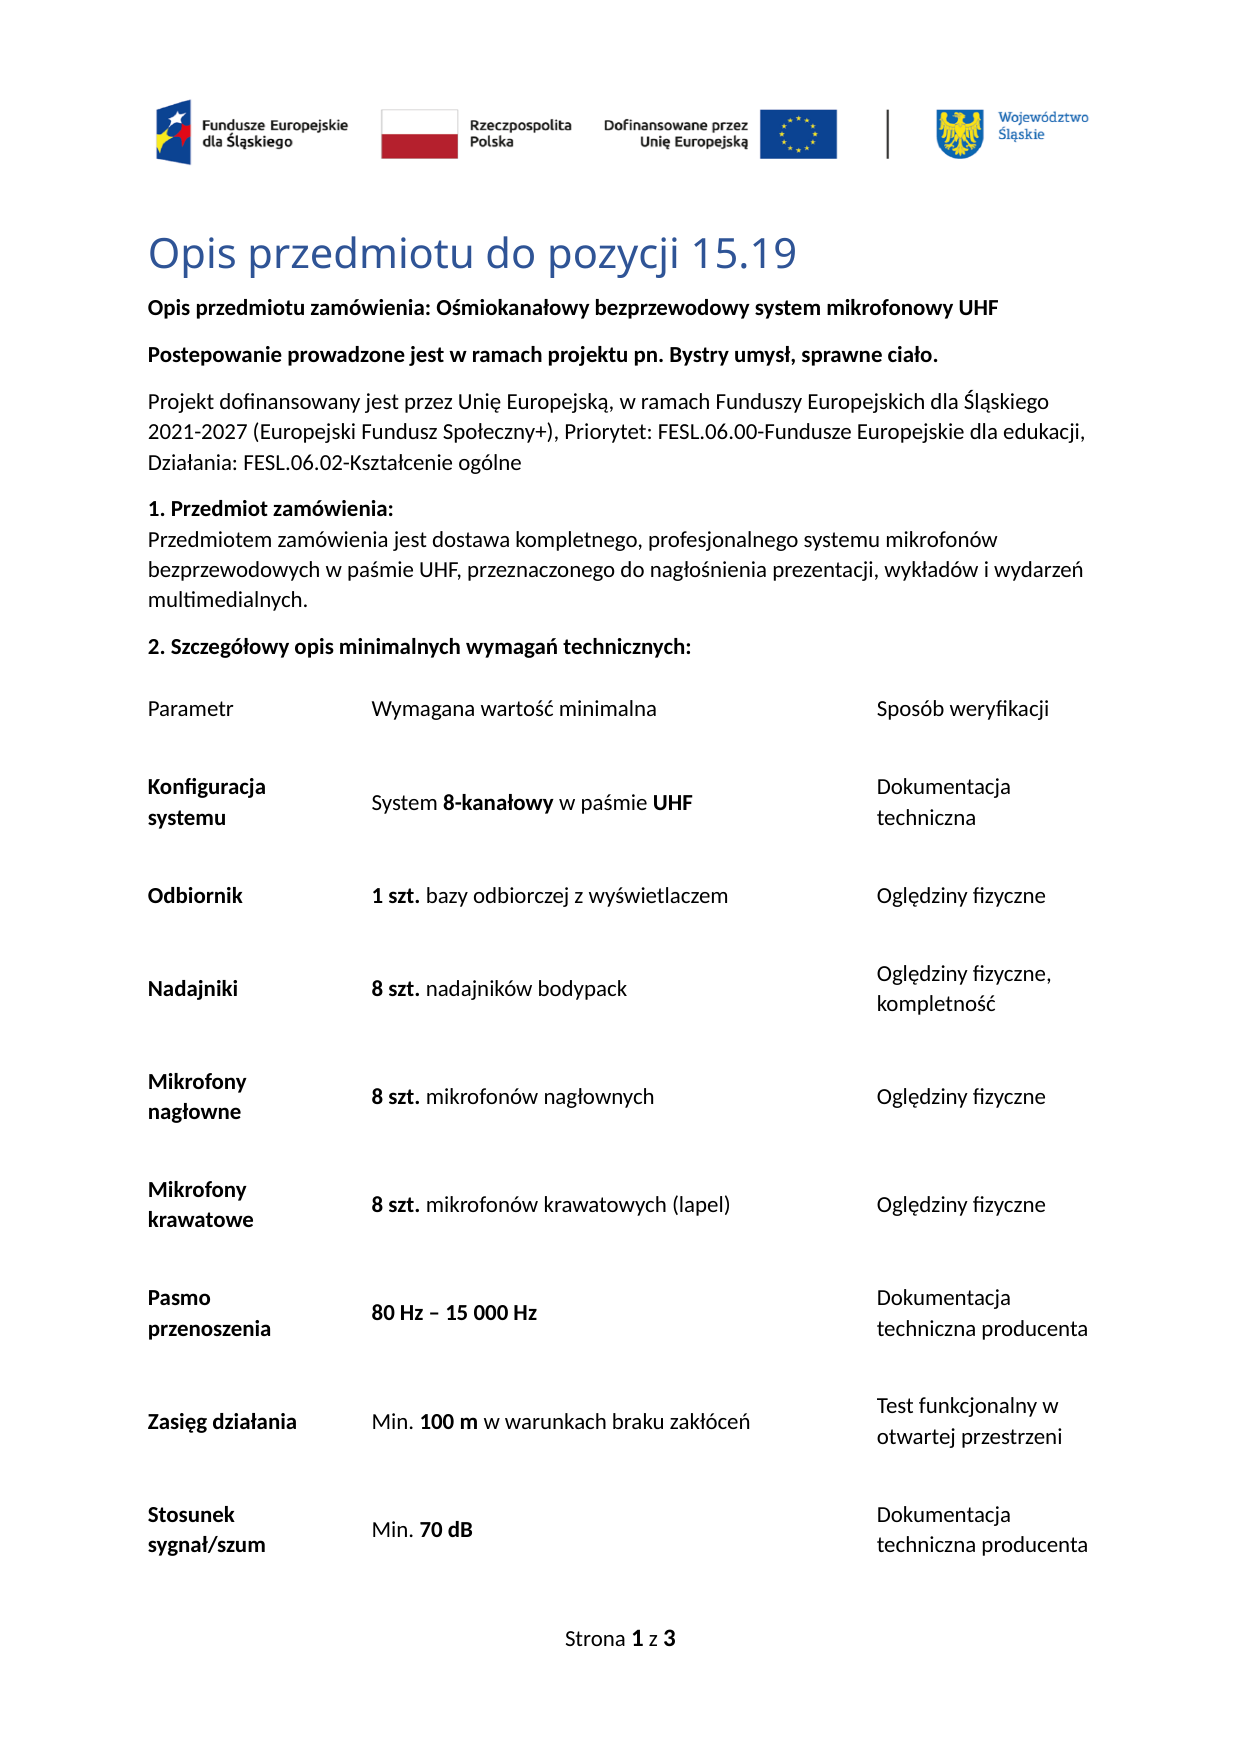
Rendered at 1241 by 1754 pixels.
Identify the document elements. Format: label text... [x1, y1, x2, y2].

subtitle Opis przedmiotu do pozycji 15.19 [148, 224, 1093, 281]
table_cell Stosunek sygnał/szum [148, 1484, 346, 1592]
table_cell Dokumentacja techniczna [852, 757, 1093, 865]
table_cell 8 szt. mikrofonów krawatowych (lapel) [346, 1160, 852, 1268]
table_cell Oględziny fizyczne [852, 1051, 1093, 1159]
table_cell Konfiguracja systemu [148, 757, 346, 865]
table_cell 1 szt. bazy odbiorczej z wyświetlaczem [346, 865, 852, 943]
text Opis przedmiotu zamówienia: Ośmiokanałowy bezprzewodowy system mikrofonowy UHF [148, 293, 1093, 321]
table_cell Oględziny fizyczne, kompletność [852, 943, 1093, 1051]
table_header Parametr [148, 679, 346, 757]
table_cell Zasięg działania [148, 1376, 346, 1484]
table_cell Dokumentacja techniczna producenta [852, 1268, 1093, 1376]
table_cell Oględziny fizyczne [852, 865, 1093, 943]
text 2. Szczegółowy opis minimalnych wymagań technicznych: [148, 632, 1093, 660]
table_cell Min. 70 dB [346, 1484, 852, 1592]
text Projekt dofinansowany jest przez Unię Europejską, w ramach Funduszy Europejskich dla Śląskiego 2021-2027 (Europejski Fundusz Społeczny+), Priorytet: FESL.06.00-Fundusze Europejskie dla edukacji, Działania: FESL.06.02-Kształcenie ogólne [148, 387, 1093, 476]
text Postepowanie prowadzone jest w ramach projektu pn. Bystry umysł, sprawne ciało. [148, 340, 1093, 368]
picture [147, 73, 1093, 187]
table_cell Odbiornik [148, 865, 346, 943]
table_cell Min. 100 m w warunkach braku zakłóceń [346, 1376, 852, 1484]
table_cell System 8-kanałowy w paśmie UHF [346, 757, 852, 865]
table_header Sposób weryfikacji [852, 679, 1093, 757]
table_cell Mikrofony krawatowe [148, 1160, 346, 1268]
table_cell Pasmo przenoszenia [148, 1268, 346, 1376]
text 1. Przedmiot zamówienia: Przedmiotem zamówienia jest dostawa kompletnego, profesjonalnego systemu mikrofonów bezprzewodowych w paśmie UHF, przeznaczonego do nagłośnienia prezentacji, wykładów i wydarzeń multimedialnych. [148, 494, 1093, 613]
table_cell Dokumentacja techniczna producenta [852, 1484, 1093, 1592]
table_cell Test funkcjonalny w otwartej przestrzeni [852, 1376, 1093, 1484]
table_cell 80 Hz – 15 000 Hz [346, 1268, 852, 1376]
table_header Wymagana wartość minimalna [346, 679, 852, 757]
table_cell Nadajniki [148, 943, 346, 1051]
table_cell 8 szt. mikrofonów nagłownych [346, 1051, 852, 1159]
table_cell Oględziny fizyczne [852, 1160, 1093, 1268]
table_cell 8 szt. nadajników bodypack [346, 943, 852, 1051]
table_cell Mikrofony nagłowne [148, 1051, 346, 1159]
